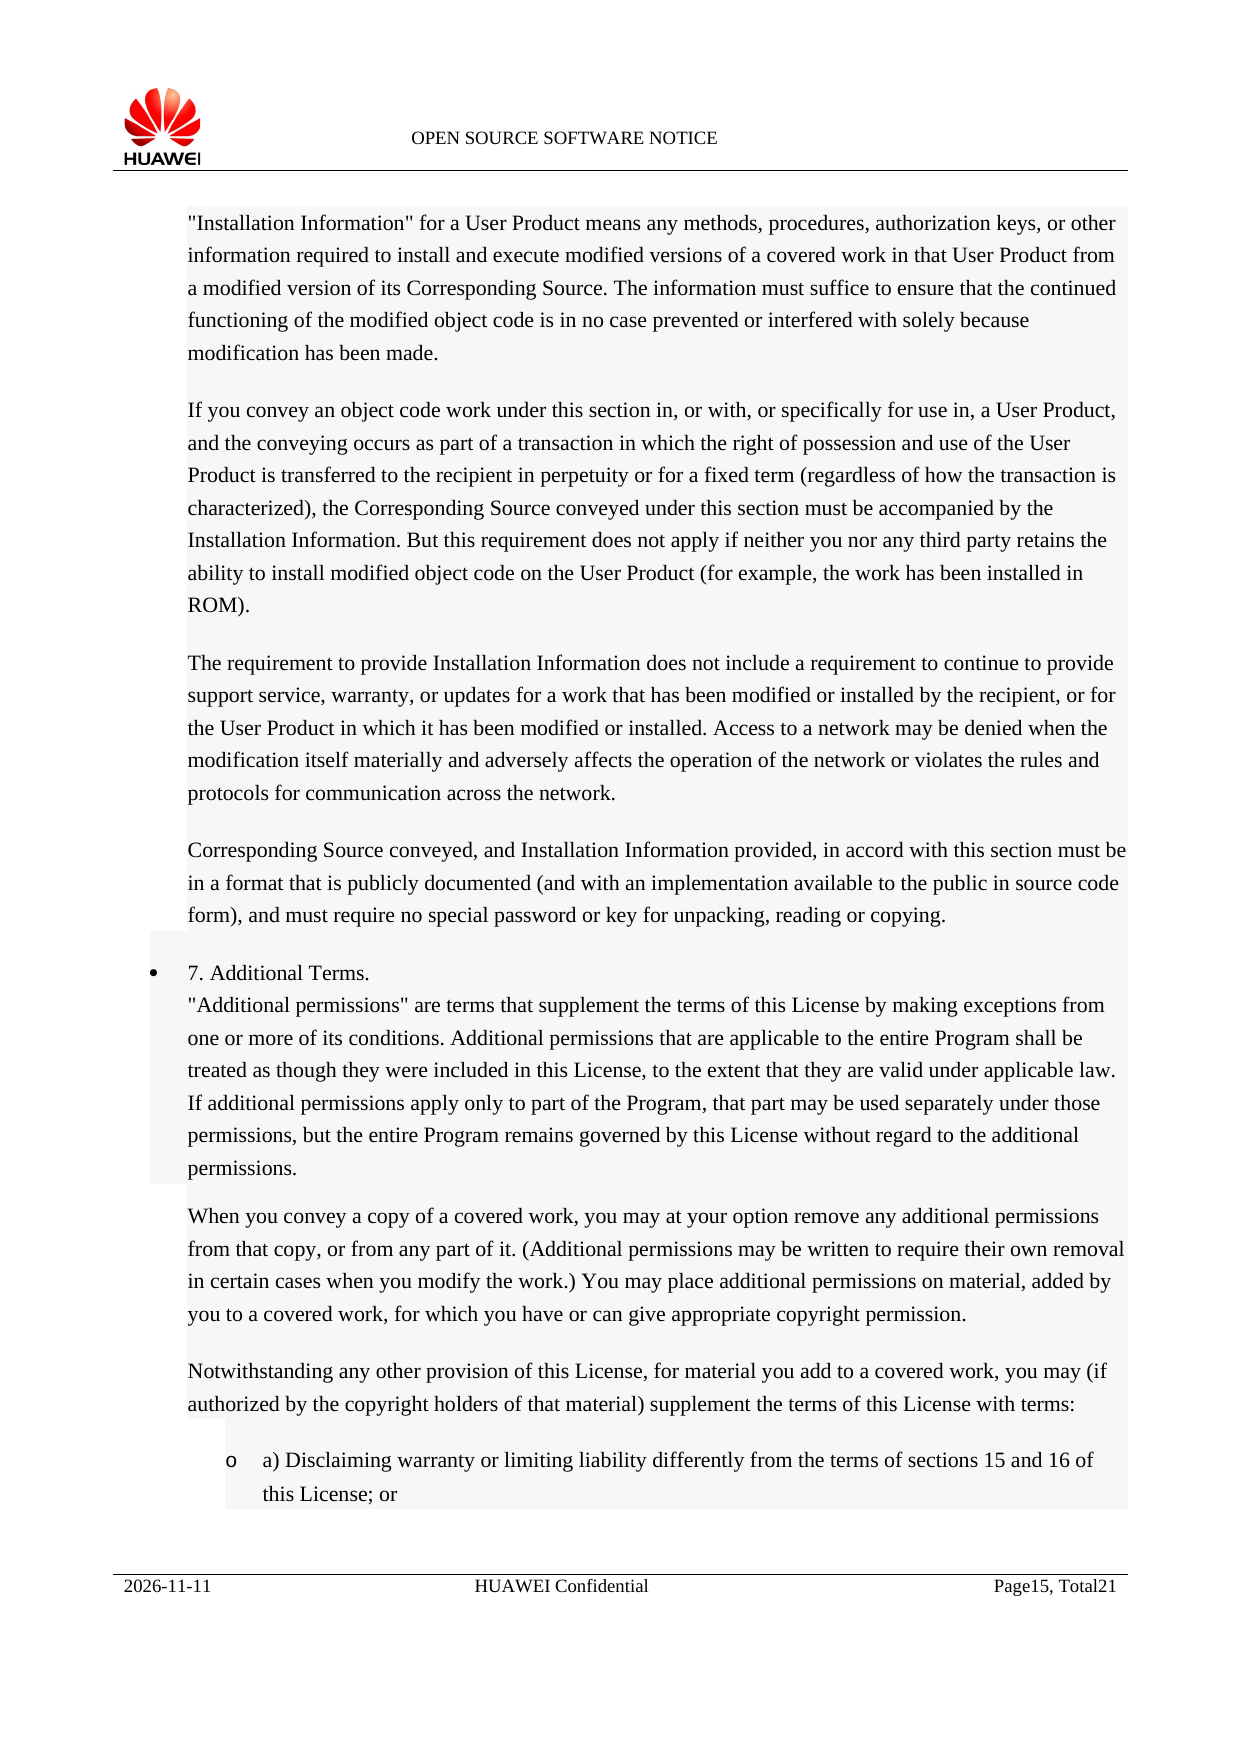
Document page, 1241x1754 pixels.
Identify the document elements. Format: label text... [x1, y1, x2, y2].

list 7. Additional Terms. "Additional permissions" are terms that supplement the terms of this License by making exceptions from one or more of its conditions. Additional permissions that are applicable to the entire Program shall be treated as though they were included in this License, to the extent that they are valid under applicable law. If additional permissions apply only to part of the Program, that part may be used separately under those permissions, but the entire Program remains governed by this License without regard to the additional permissions. [150, 956, 1128, 1184]
text Notwithstanding any other provision of this License, for material you add to a covered work, you may (if authorized by the copyright holders of that material) supplement the terms of this License with terms: [187, 1354, 1128, 1419]
text The requirement to provide Installation Information does not include a requirement to continue to provide support service, warranty, or updates for a work that has been modified or installed by the recipient, or for the User Product in which it has been modified or installed. Access to a network may be denied when the modification itself materially and adversely affects the operation of the network or violates the rules and protocols for communication across the network. [187, 646, 1128, 809]
text "Installation Information" for a User Product means any methods, procedures, authorization keys, or other information required to install and execute modified versions of a covered work in that User Product from a modified version of its Corresponding Source. The information must suffice to ensure that the continued functioning of the modified object code is in no case prevented or interfered with solely because modification has been made. [187, 206, 1128, 369]
list a) Disclaiming warranty or limiting liability differently from the terms of sections 15 and 16 of this License; or [225, 1444, 1128, 1509]
picture [124, 88, 201, 165]
text Corresponding Source conveyed, and Installation Information provided, in accord with this section must be in a format that is publicly documented (and with an implementation available to the public in source code form), and must require no special password or key for unpacking, reading or copying. [187, 834, 1128, 931]
text If you convey an object code work under this section in, or with, or specifically for use in, a User Product, and the conveying occurs as part of a transaction in which the right of possession and use of the User Product is transferred to the recipient in perpetuity or for a fixed term (regardless of how the transaction is characterized), the Corresponding Source conveyed under this section must be accompanied by the Installation Information. But this requirement does not apply if neither you nor any third party retains the ability to install modified object code on the User Product (for example, the work has been installed in ROM). [187, 394, 1128, 621]
text When you convey a copy of a covered work, you may at your option remove any additional permissions from that copy, or from any part of it. (Additional permissions may be written to require their own removal in certain cases when you modify the work.) You may place additional permissions on material, added by you to a covered work, for which you have or can give appropriate copyright permission. [187, 1199, 1128, 1329]
